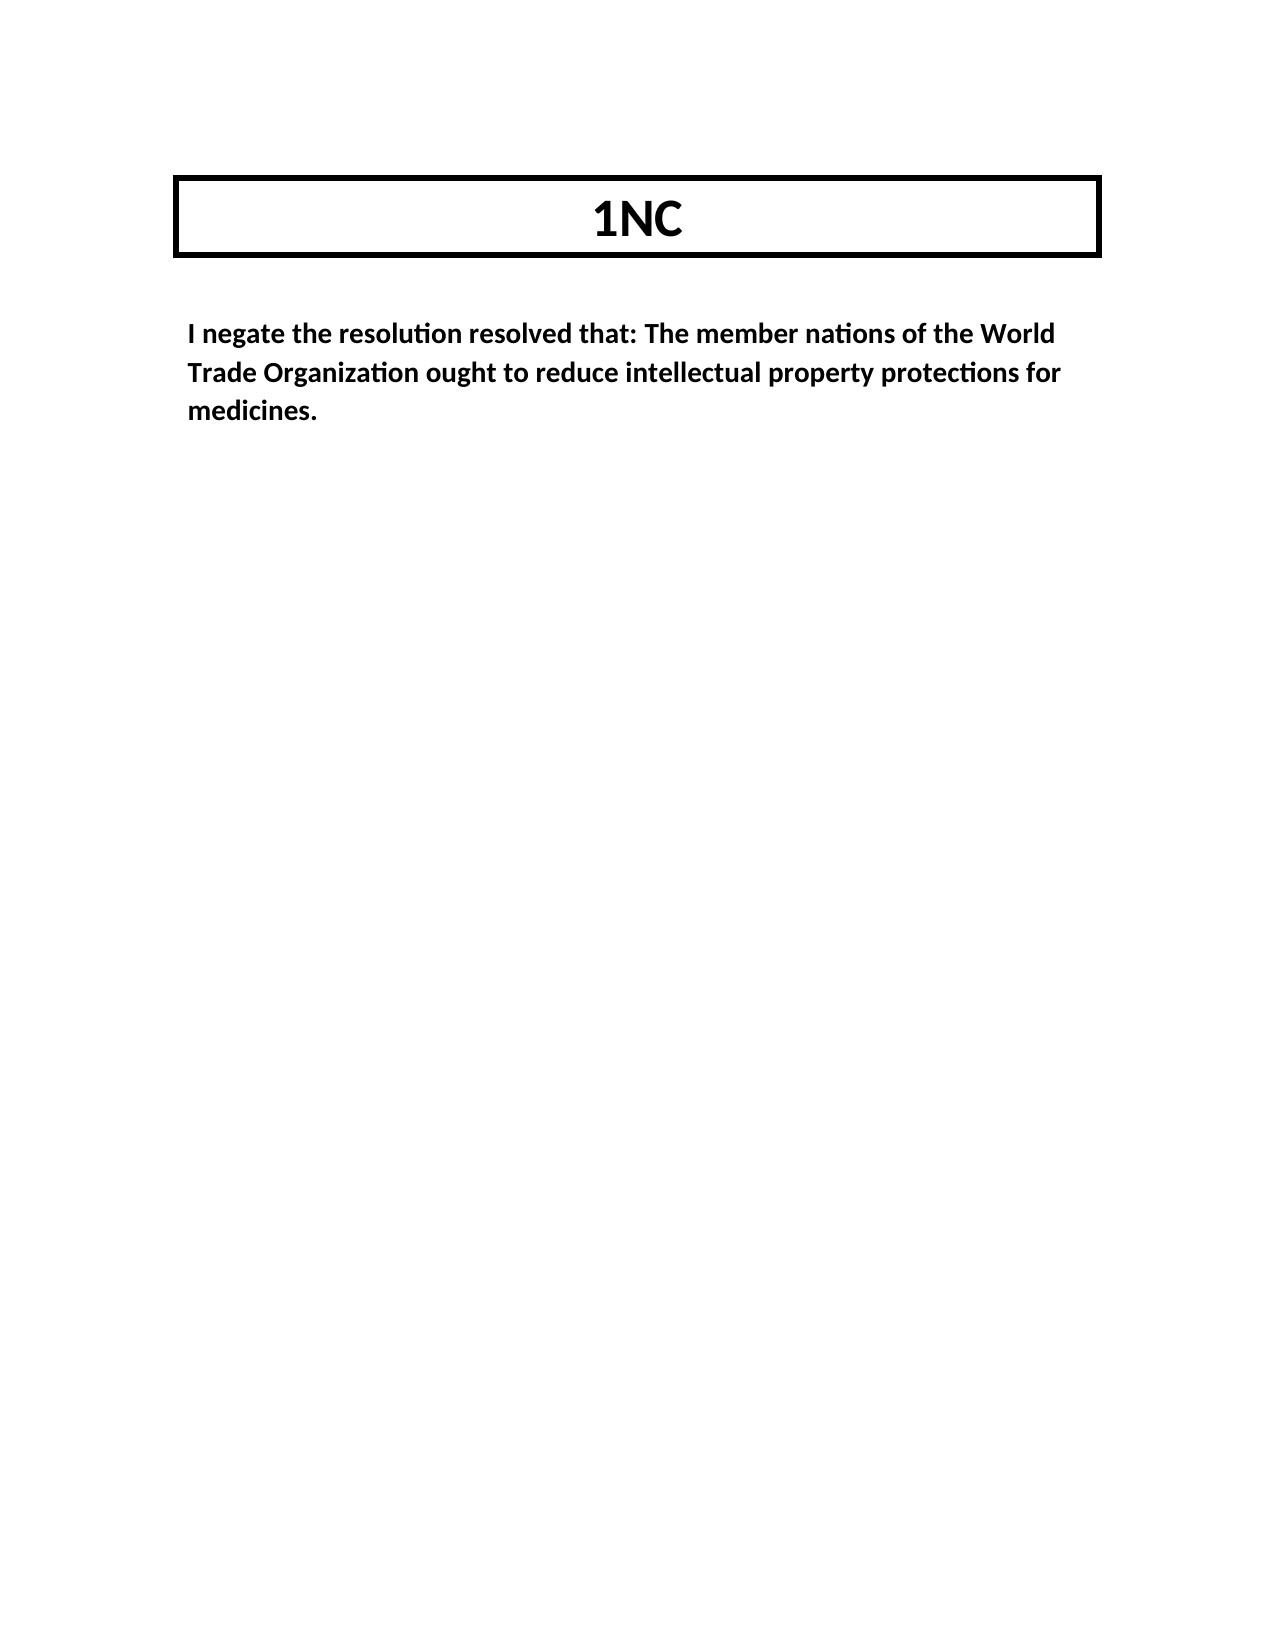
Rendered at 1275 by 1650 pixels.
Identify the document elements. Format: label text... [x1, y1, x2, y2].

subtitle 1NC [179, 181, 1096, 252]
subtitle I negate the resolution resolved that: The member nations of the World Trade Organization ought to reduce intellectual property protections for medicines. [187, 315, 1087, 428]
